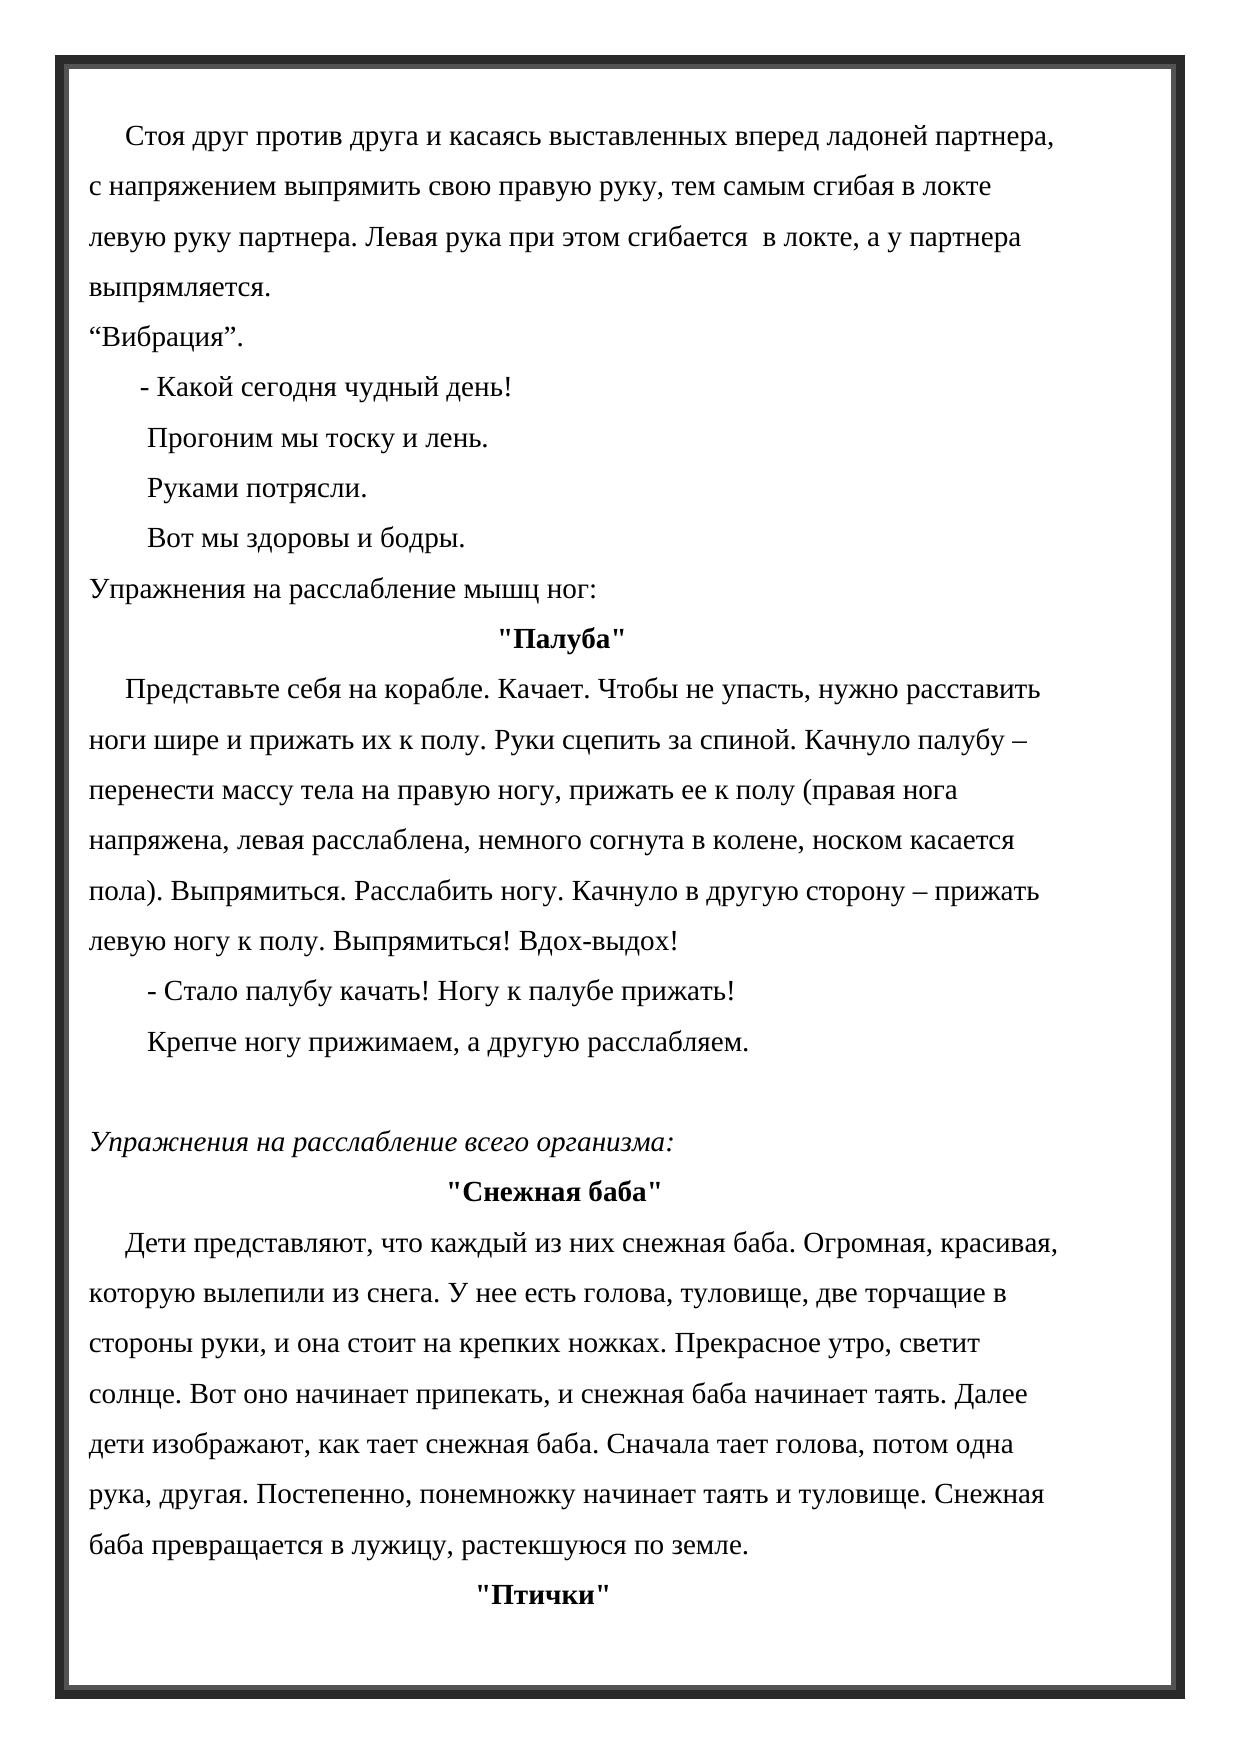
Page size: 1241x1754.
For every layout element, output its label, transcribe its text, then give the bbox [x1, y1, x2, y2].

text Упражнения на расслабление всего организма: [88, 1124, 1063, 1158]
text Крепче ногу прижимаем, а другую расслабляем. [88, 1024, 1063, 1057]
text Руками потрясли. [88, 470, 1063, 504]
text "Палуба" [88, 621, 1063, 655]
text Стоя друг против друга и касаясь выставленных вперед ладоней партнера, с напряжением выпрямить свою правую руку, тем самым сгибая в локте левую руку партнера. Левая рука при этом сгибается в локте, а у партнера выпрямляется. “Вибрация”. - Какой сегодня чудный день! [88, 118, 1063, 403]
text Прогоним мы тоску и лень. [88, 420, 1063, 453]
text Дети представляют, что каждый из них снежная баба. Огромная, красивая, которую вылепили из снега. У нее есть голова, туловище, две торчащие в стороны руки, и она стоит на крепких ножках. Прекрасное утро, светит солнце. Вот оно начинает припекать, и снежная баба начинает таять. Далее дети изображают, как тает снежная баба. Сначала тает голова, потом одна рука, другая. Постепенно, понемножку начинает таять и туловище. Снежная баба превращается в лужицу, растекшуюся по земле. [88, 1225, 1063, 1560]
text "Птички" [88, 1577, 1063, 1611]
text - Стало палубу качать! Ногу к палубе прижать! [88, 973, 1063, 1007]
text Вот мы здоровы и бодры. [88, 521, 1063, 554]
text Упражнения на расслабление мышц ног: [88, 571, 1063, 604]
text Представьте себя на корабле. Качает. Чтобы не упасть, нужно расставить ноги шире и прижать их к полу. Руки сцепить за спиной. Качнуло палубу – перенести массу тела на правую ногу, прижать ее к полу (правая нога напряжена, левая расслаблена, немного согнута в колене, носком касается пола). Выпрямиться. Расслабить ногу. Качнуло в другую сторону – прижать левую ногу к полу. Выпрямиться! Вдох-выдох! [88, 671, 1063, 957]
text "Снежная баба" [88, 1174, 1063, 1208]
